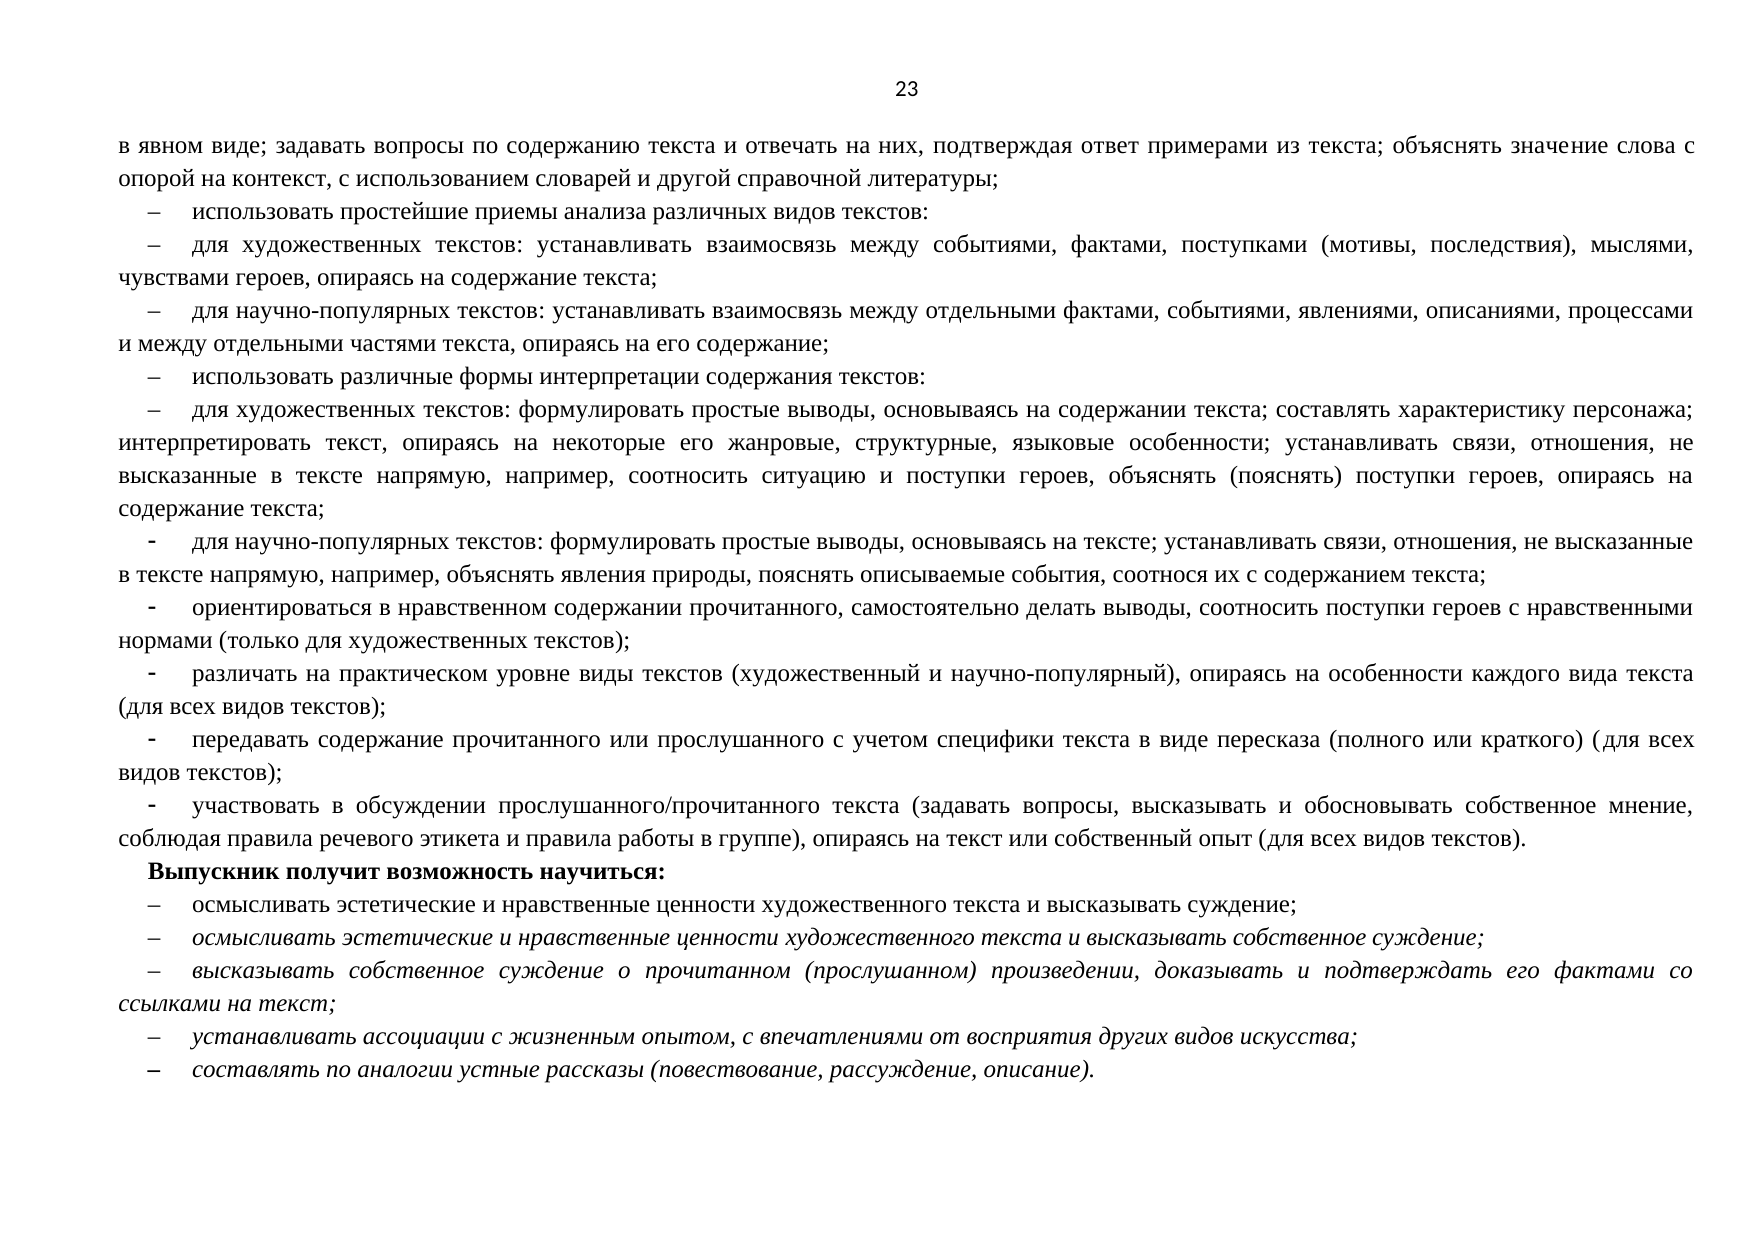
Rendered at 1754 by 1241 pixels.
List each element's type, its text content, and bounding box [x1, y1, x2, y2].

list составлять по аналогии устные рассказы (повествование, рассуждение, описание). [118, 1054, 1695, 1083]
text Выпускник получит возможность научиться: [118, 856, 1695, 885]
list устанавливать ассоциации с жизненным опытом, с впечатлениями от восприятия других видов искусства; [118, 1021, 1695, 1050]
list осмысливать эстетические и нравственные ценности художественного текста и высказывать собственное суждение; [118, 922, 1695, 951]
list для научно-популярных текстов: устанавливать взаимосвязь между отдельными фактами, событиями, явлениями, описаниями, процессами и между отдельными частями текста, опираясь на его содержание; [118, 295, 1695, 357]
list высказывать собственное суждение о прочитанном (прослушанном) произведении, доказывать и подтверждать его фактами со ссылками на текст; [118, 955, 1695, 1017]
list для художественных текстов: формулировать простые выводы, основываясь на содержании текста; составлять характеристику персонажа; интерпретировать текст, опираясь на некоторые его жанровые, структурные, языковые особенности; устанавливать связи, отношения, не высказанные в тексте напрямую, например, соотносить ситуацию и поступки героев, объяснять (пояснять) поступки героев, опираясь на содержание текста; [118, 394, 1695, 522]
list передавать содержание прочитанного или прослушанного с учетом специфики текста в виде пересказа (полного или краткого) (для всех видов текстов); [118, 724, 1695, 786]
list использовать простейшие приемы анализа различных видов текстов: [118, 196, 1695, 225]
list ориентироваться в нравственном содержании прочитанного, самостоятельно делать выводы, соотносить поступки героев с нравственными нормами (только для художественных текстов); [118, 592, 1695, 654]
list осмысливать эстетические и нравственные ценности художественного текста и высказывать суждение; [118, 889, 1695, 918]
list различать на практическом уровне виды текстов (художественный и научно-популярный), опираясь на особенности каждого вида текста (для всех видов текстов); [118, 658, 1695, 720]
list для научно-популярных текстов: формулировать простые выводы, основываясь на тексте; устанавливать связи, отношения, не высказанные в тексте напрямую, например, объяснять явления природы, пояснять описываемые события, соотнося их с содержанием текста; [118, 526, 1695, 588]
list для художественных текстов: устанавливать взаимосвязь между событиями, фактами, поступками (мотивы, последствия), мыслями, чувствами героев, опираясь на содержание текста; [118, 229, 1695, 291]
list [118, 130, 1695, 192]
list использовать различные формы интерпретации содержания текстов: [118, 361, 1695, 390]
list участвовать в обсуждении прослушанного/прочитанного текста (задавать вопросы, высказывать и обосновывать собственное мнение, соблюдая правила речевого этикета и правила работы в группе), опираясь на текст или собственный опыт (для всех видов текстов). [118, 790, 1695, 852]
